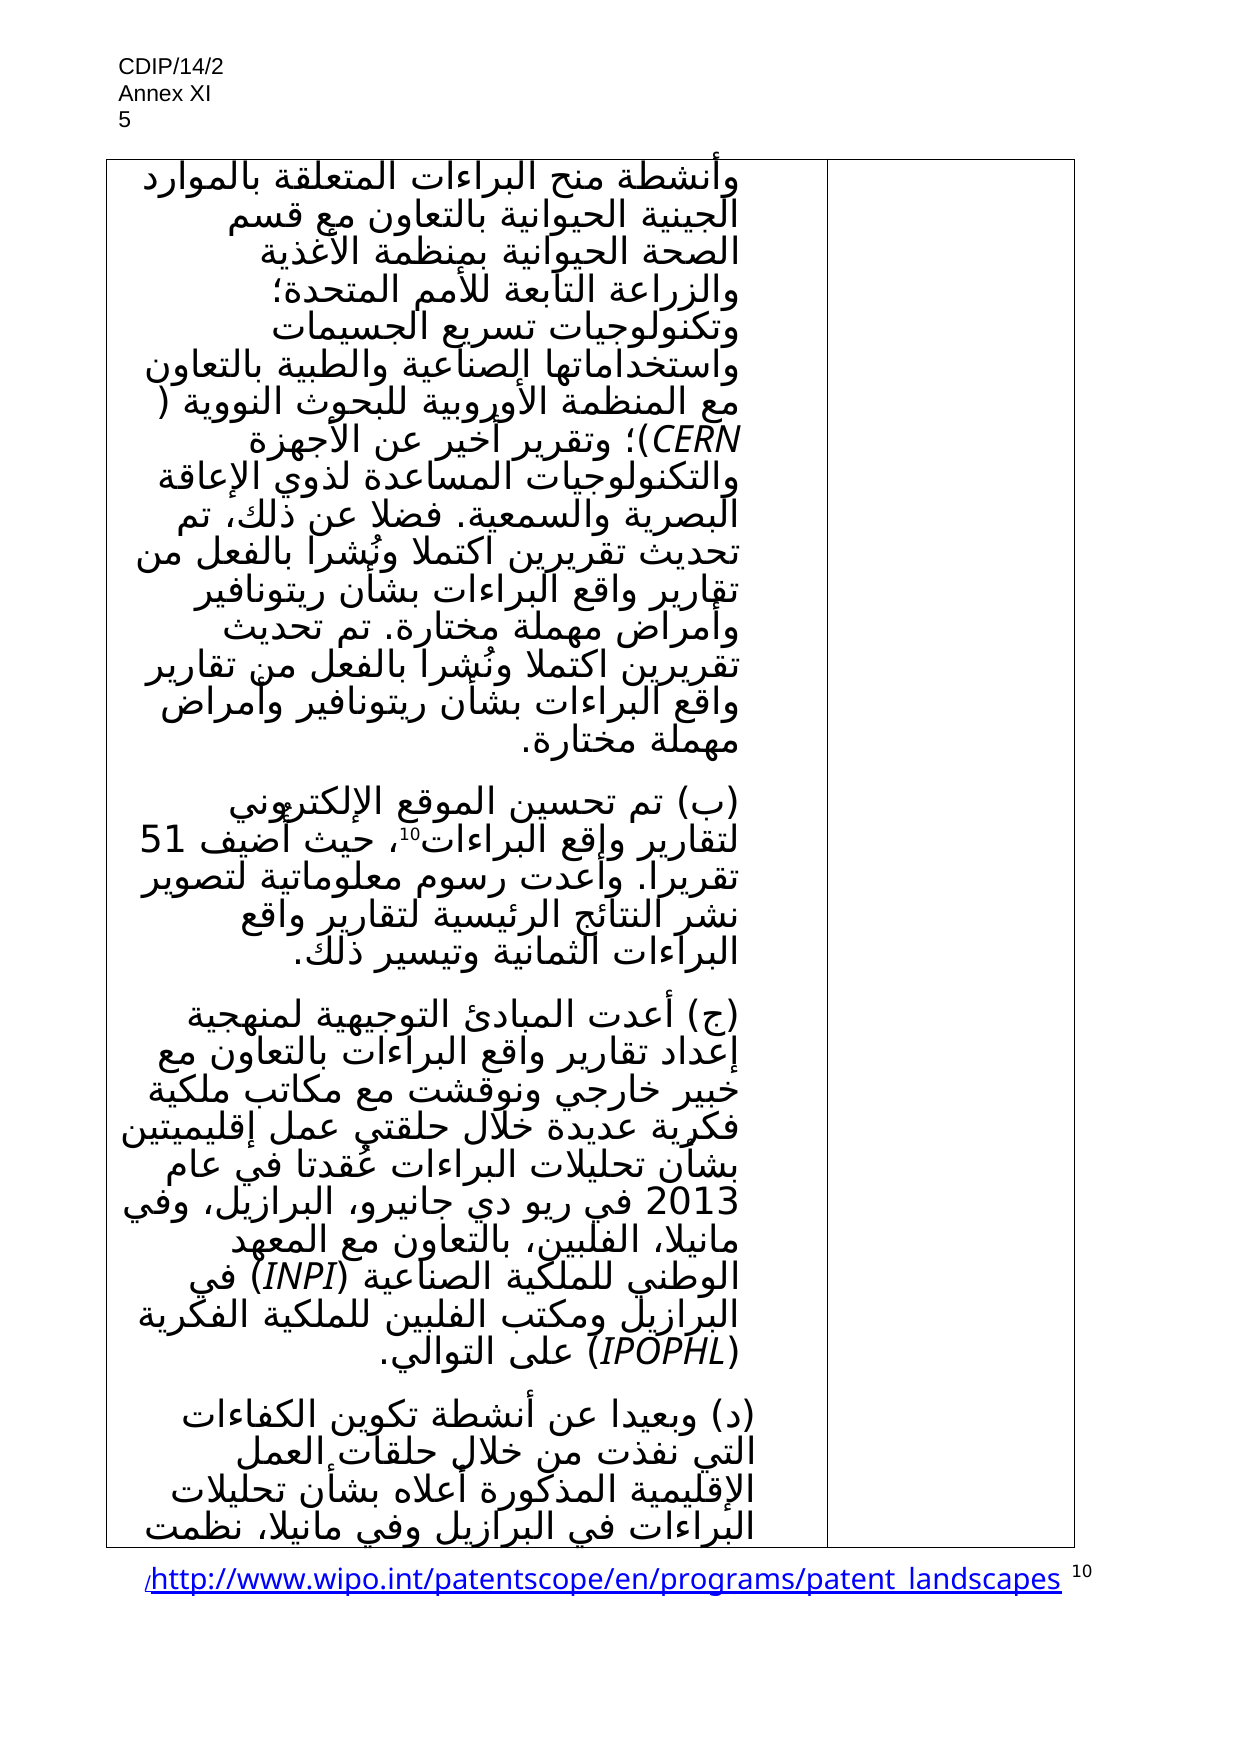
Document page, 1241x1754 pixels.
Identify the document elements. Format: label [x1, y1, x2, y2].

table_cell [828, 160, 1074, 1547]
table_cell [107, 160, 827, 1547]
